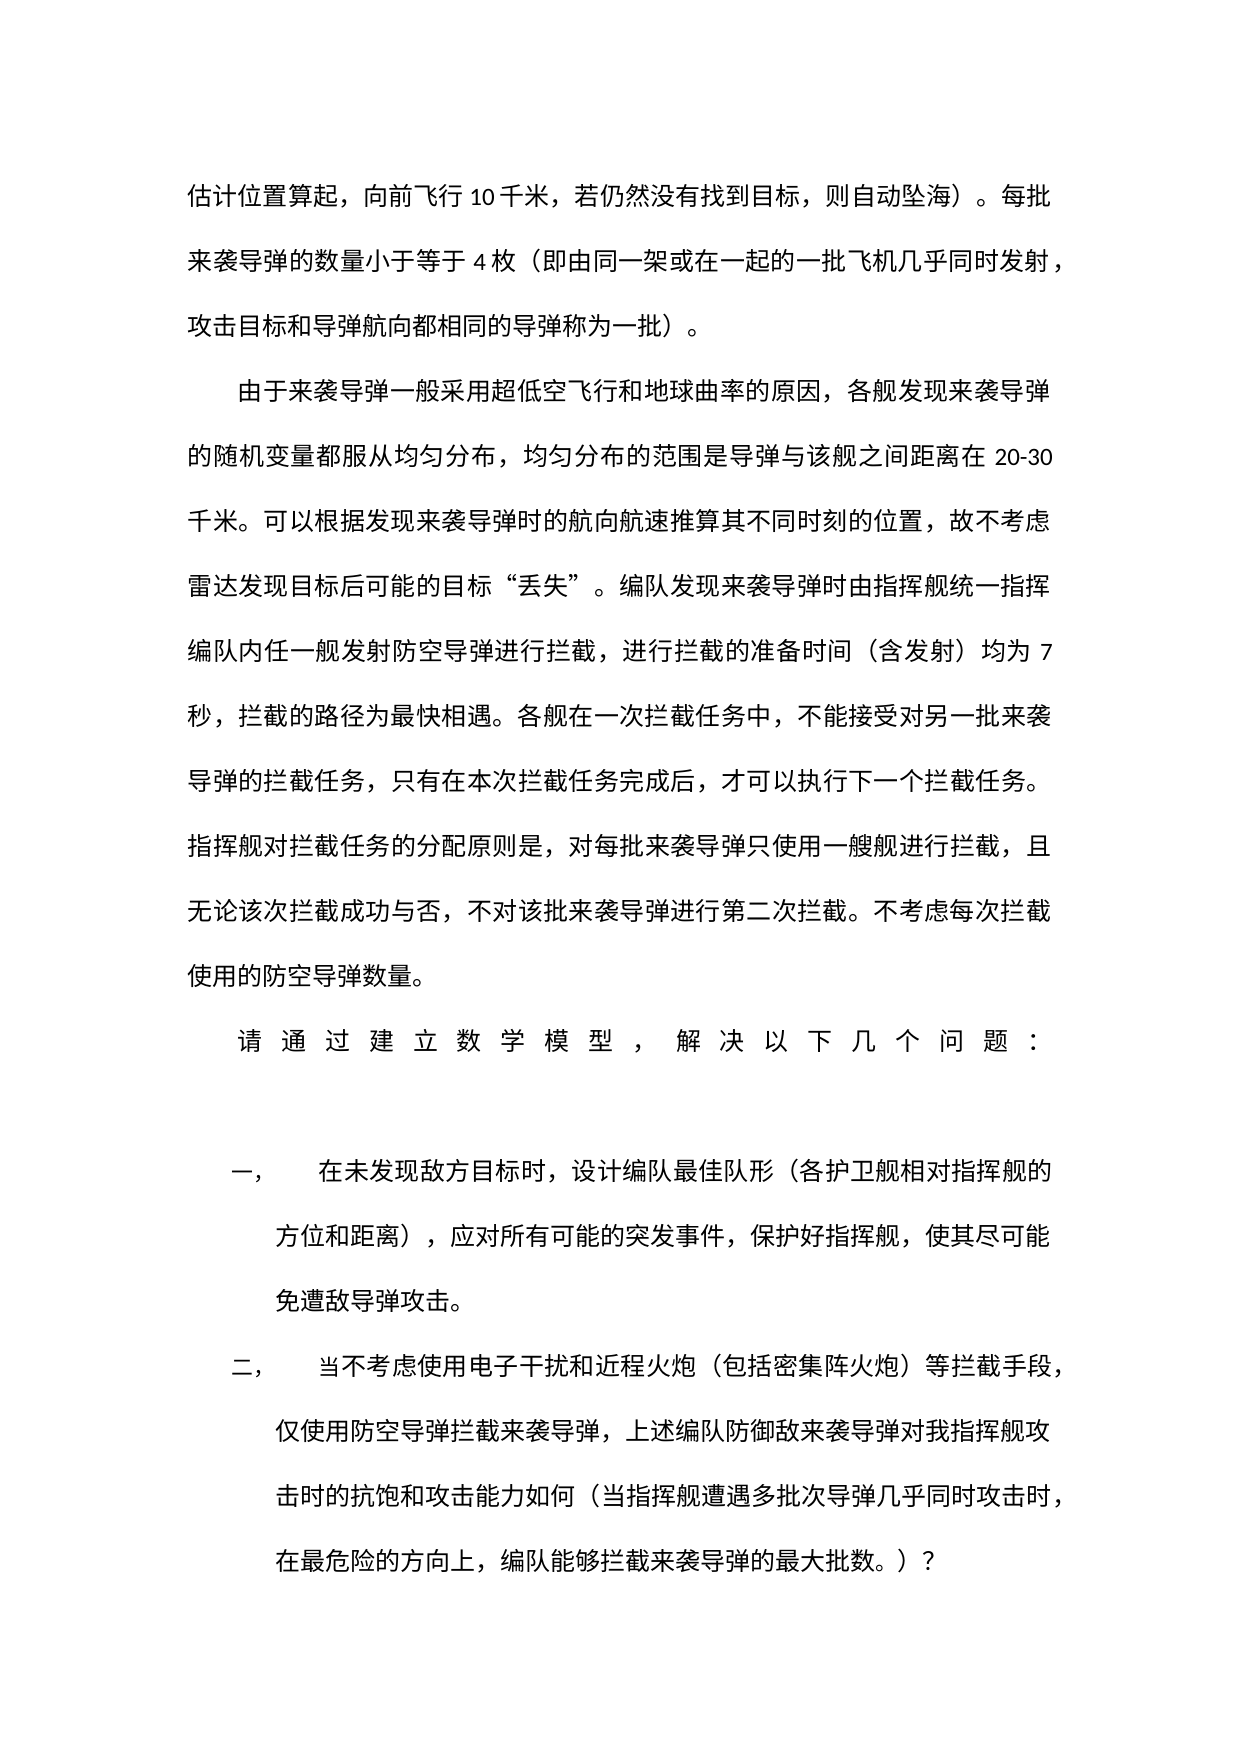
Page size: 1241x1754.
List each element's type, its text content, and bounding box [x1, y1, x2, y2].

text 由于来袭导弹一般采用超低空飞行和地球曲率的原因，各舰发现来袭导弹的随机变量都服从均匀分布，均匀分布的范围是导弹与该舰之间距离在20-30千米。可以根据发现来袭导弹时的航向航速推算其不同时刻的位置，故不考虑雷达发现目标后可能的目标“丢失”。编队发现来袭导弹时由指挥舰统一指挥编队内任一舰发射防空导弹进行拦截，进行拦截的准备时间（含发射）均为7秒，拦截的路径为最快相遇。各舰在一次拦截任务中，不能接受对另一批来袭导弹的拦截任务，只有在本次拦截任务完成后，才可以执行下一个拦截任务。指挥舰对拦截任务的分配原则是，对每批来袭导弹只使用一艘舰进行拦截，且无论该次拦截成功与否，不对该批来袭导弹进行第二次拦截。不考虑每次拦截使用的防空导弹数量。 [187, 357, 1053, 1007]
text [187, 162, 1053, 357]
list 当不考虑使用电子干扰和近程火炮（包括密集阵火炮）等拦截手段，仅使用防空导弹拦截来袭导弹，上述编队防御敌来袭导弹对我指挥舰攻击时的抗饱和攻击能力如何（当指挥舰遭遇多批次导弹几乎同时攻击时，在最危险的方向上，编队能够拦截来袭导弹的最大批数。）？ [231, 1332, 1053, 1592]
list 在未发现敌方目标时，设计编队最佳队形（各护卫舰相对指挥舰的方位和距离），应对所有可能的突发事件，保护好指挥舰，使其尽可能免遭敌导弹攻击。 [231, 1137, 1053, 1332]
text 请通过建立数学模型，解决以下几个问题： [187, 1007, 1053, 1137]
